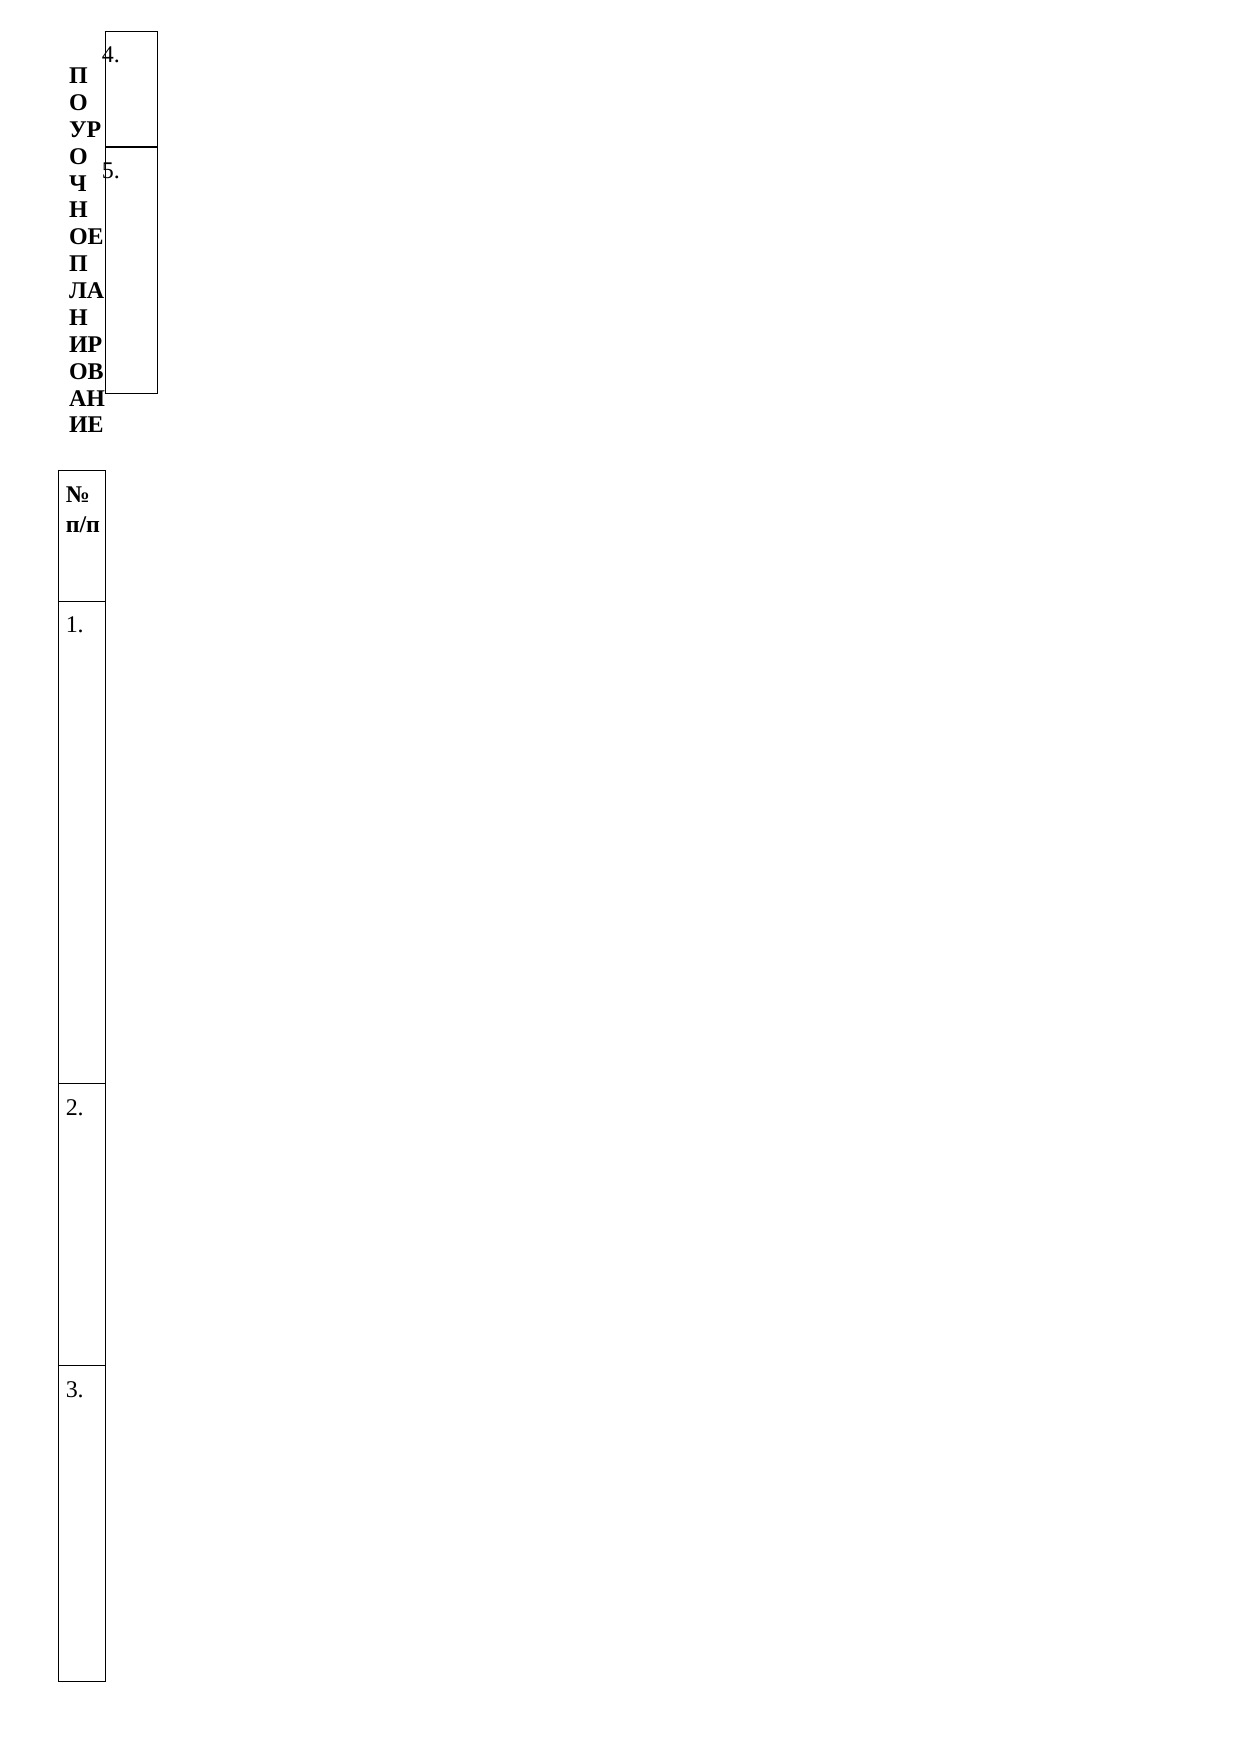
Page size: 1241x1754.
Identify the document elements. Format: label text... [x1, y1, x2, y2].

table_header № п/п [59, 471, 105, 601]
table_cell 4. [106, 32, 157, 146]
table_cell 2. [59, 1084, 105, 1365]
table_cell 5. [106, 148, 157, 393]
table_cell 3. [59, 1366, 105, 1681]
text ПОУРОЧНОЕ ПЛАНИРОВАНИЕ [69, 62, 105, 438]
table_cell 1. [59, 602, 105, 1083]
